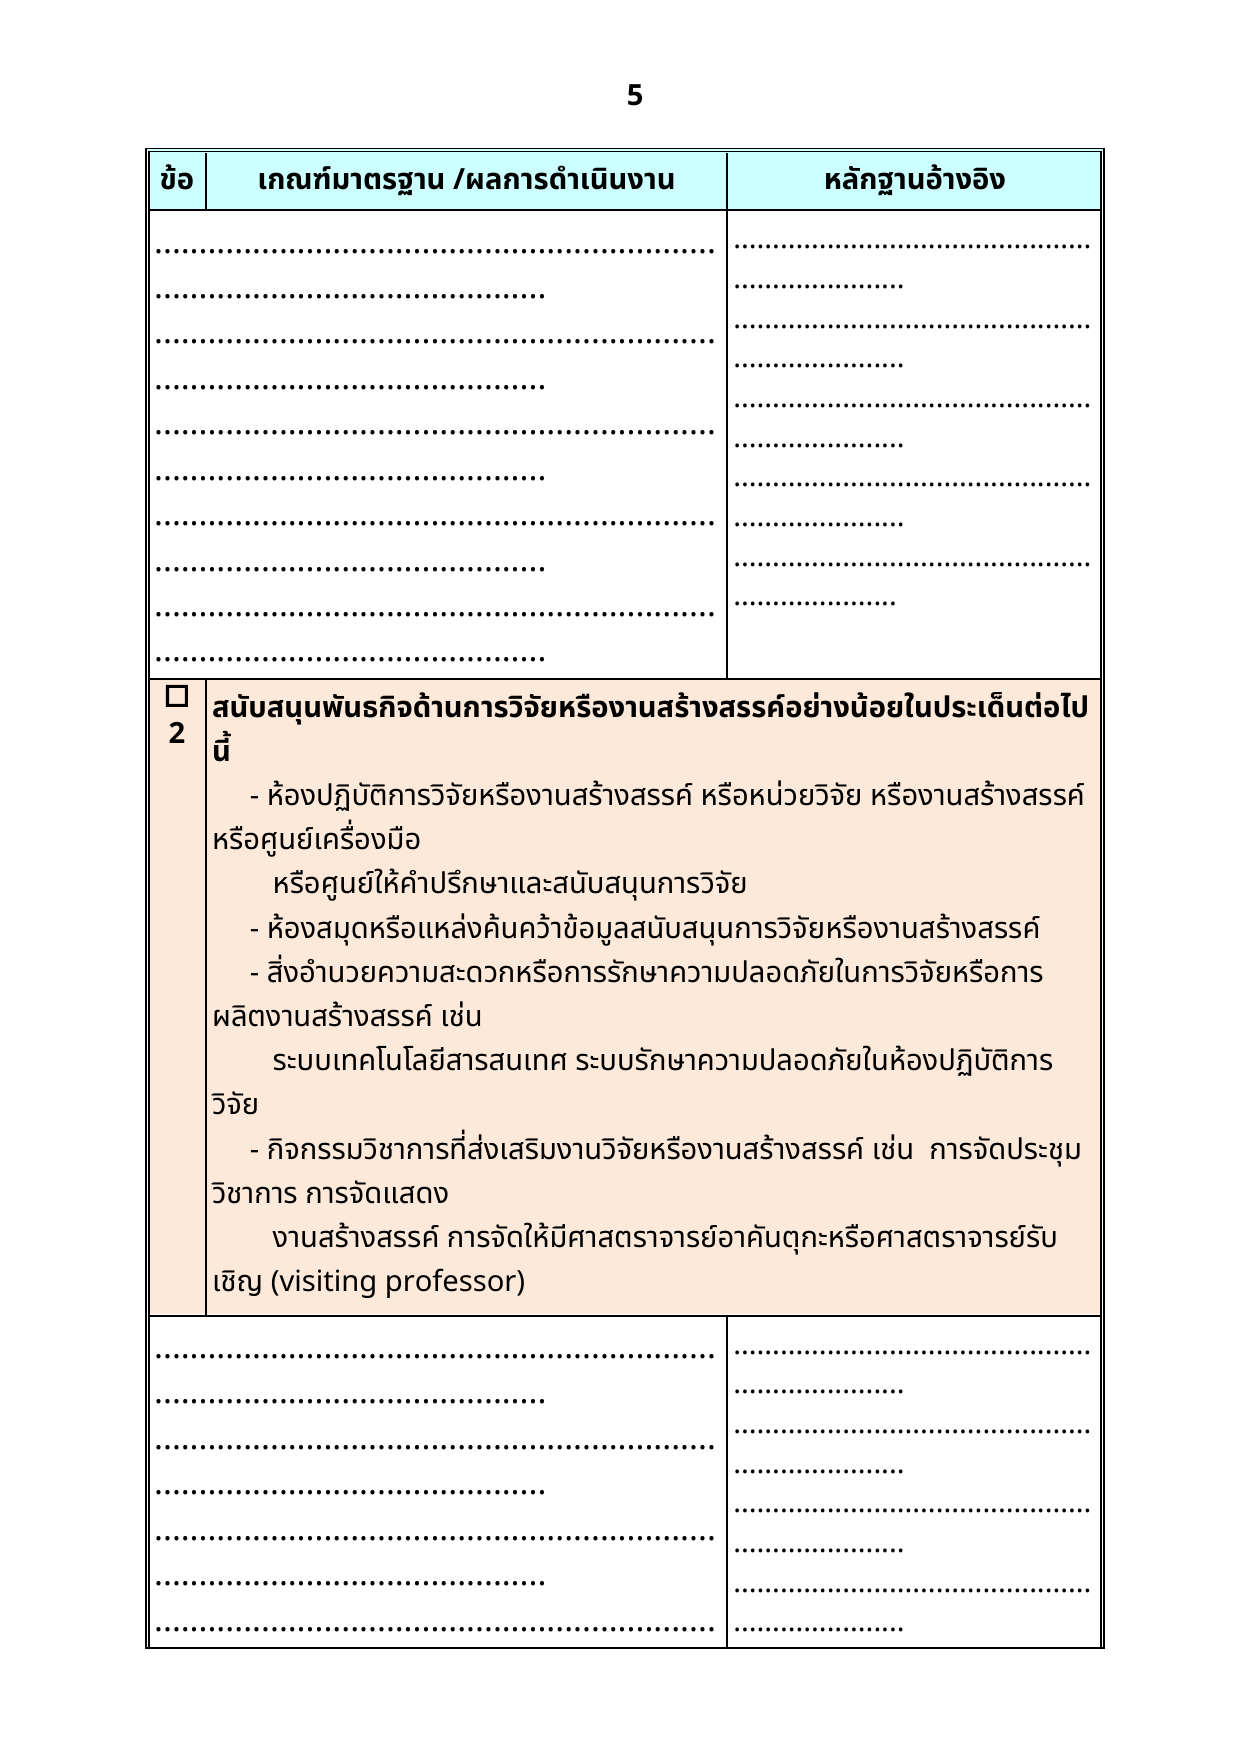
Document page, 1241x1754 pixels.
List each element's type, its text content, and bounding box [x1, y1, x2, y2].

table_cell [728, 211, 1100, 678]
table_cell สนับสนุนพันธกิจด้านการวิจัยหรืองานสร้างสรรค์อย่างน้อยในประเด็นต่อไปนี้ - ห้องปฏิบัติการวิจัยหรืองานสร้างสรรค์ หรือหน่วยวิจัย หรืองานสร้างสรรค์ หรือศูนย์เครื่องมือ หรือศูนย์ให้คำปรึกษาและสนับสนุนการวิจัย - ห้องสมุดหรือแหล่งค้นคว้าข้อมูลสนับสนุนการวิจัยหรืองานสร้างสรรค์ - สิ่งอำนวยความสะดวกหรือการรักษาความปลอดภัยในการวิจัยหรือการผลิตงานสร้างสรรค์ เช่น ระบบเทคโนโลยีสารสนเทศ ระบบรักษาความปลอดภัยในห้องปฏิบัติการวิจัย - กิจกรรมวิชาการที่ส่งเสริมงานวิจัยหรืองานสร้างสรรค์ เช่น การจัดประชุมวิชาการ การจัดแสดง งานสร้างสรรค์ การจัดให้มีศาสตราจารย์อาคันตุกะหรือศาสตราจารย์รับเชิญ (visiting professor) [207, 680, 1100, 1314]
table_header หลักฐานอ้างอิง [728, 152, 1100, 209]
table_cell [150, 1317, 726, 1647]
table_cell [728, 1317, 1100, 1647]
table_header ข้อ [150, 152, 206, 209]
table_cell 2 [150, 680, 205, 1314]
table_header เกณฑ์มาตรฐาน /ผลการดำเนินงาน [207, 152, 727, 209]
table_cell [150, 211, 726, 678]
